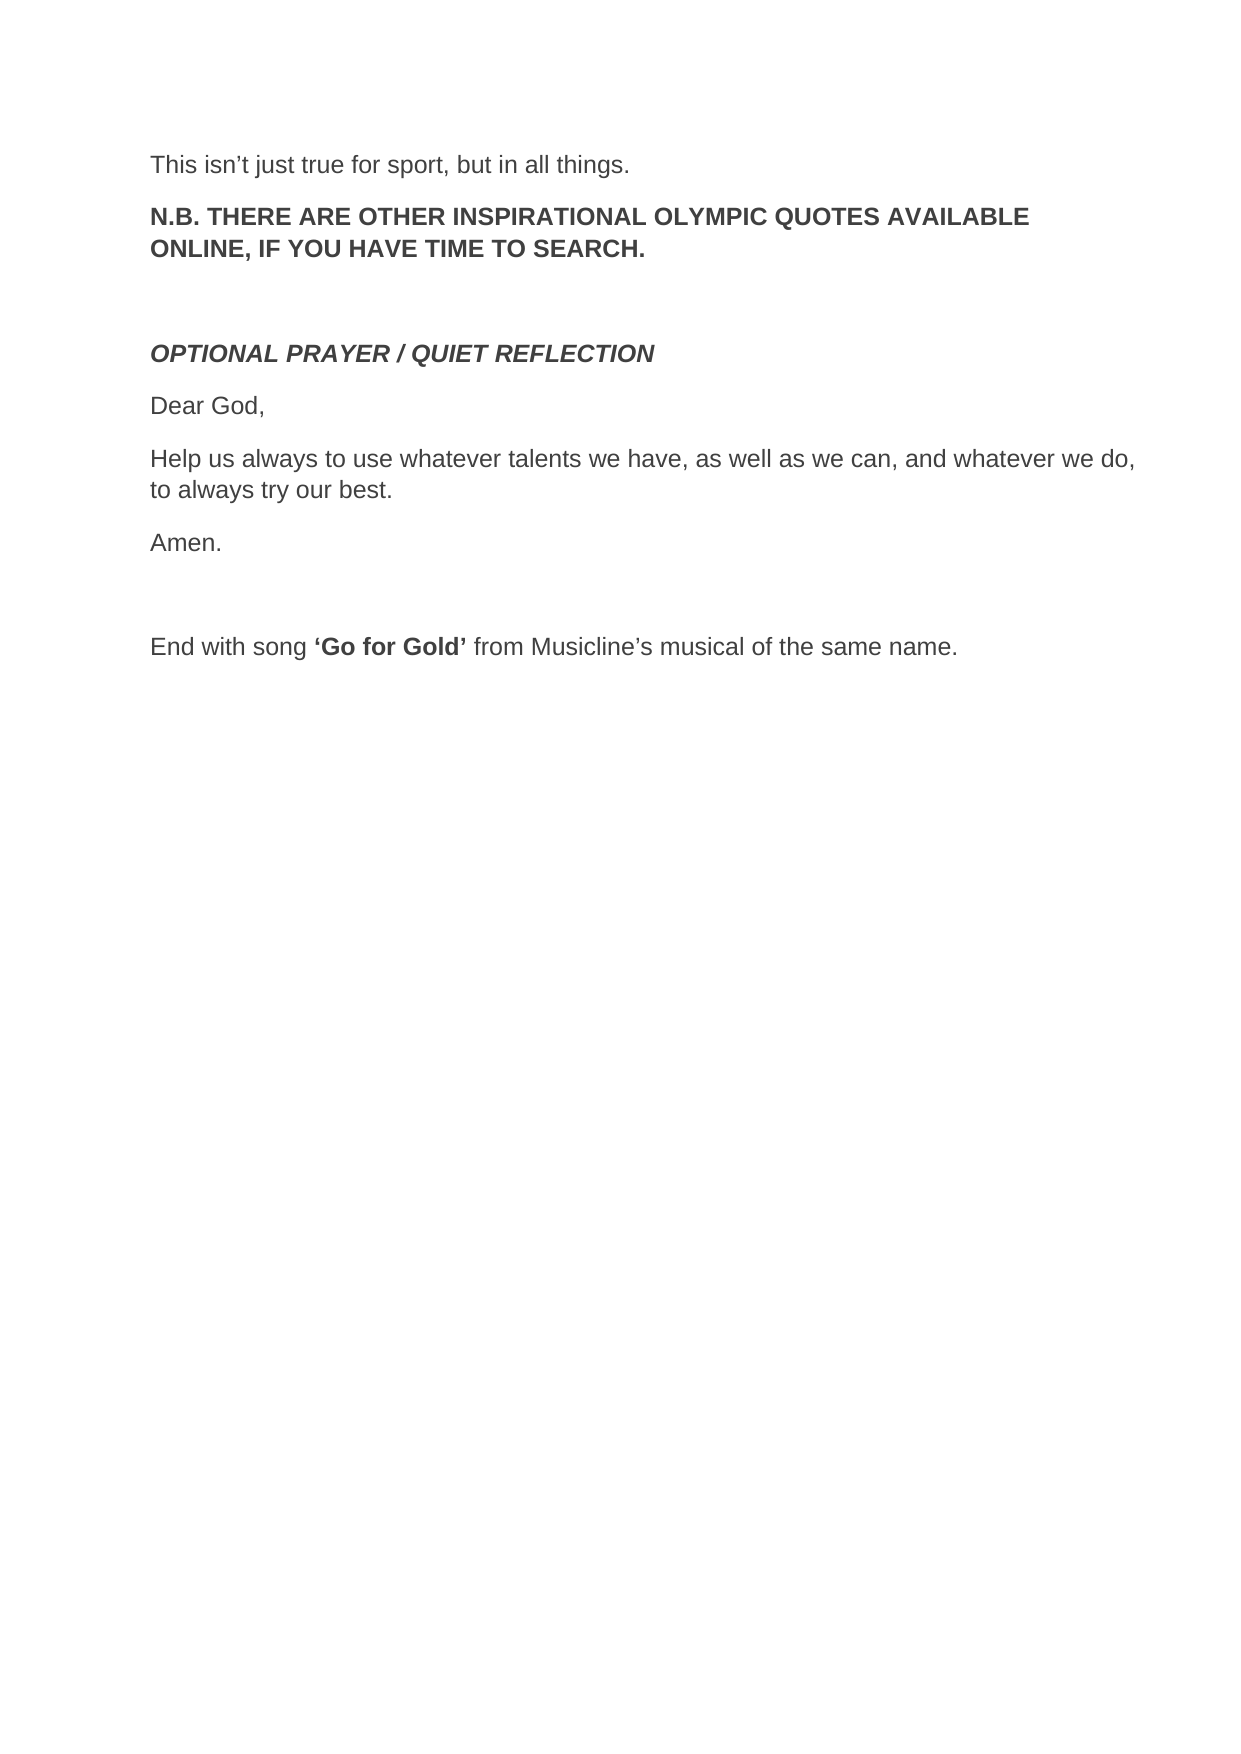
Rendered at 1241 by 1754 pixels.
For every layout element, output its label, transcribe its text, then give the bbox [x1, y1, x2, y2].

text Help us always to use whatever talents we have, as well as we can, and whatever we do, to always try our best. [150, 443, 1138, 504]
text This isn’t just true for sport, but in all things. [150, 150, 1138, 179]
text End with song ‘Go for Gold’ from Musicline’s musical of the same name. [150, 632, 1138, 661]
text Dear God, [150, 391, 1138, 420]
text Amen. [150, 527, 1138, 556]
text OPTIONAL PRAYER / QUIET REFLECTION [150, 339, 1138, 367]
text N.B. THERE ARE OTHER INSPIRATIONAL OLYMPIC QUOTES AVAILABLE ONLINE, IF YOU HAVE TIME TO SEARCH. [150, 202, 1138, 263]
